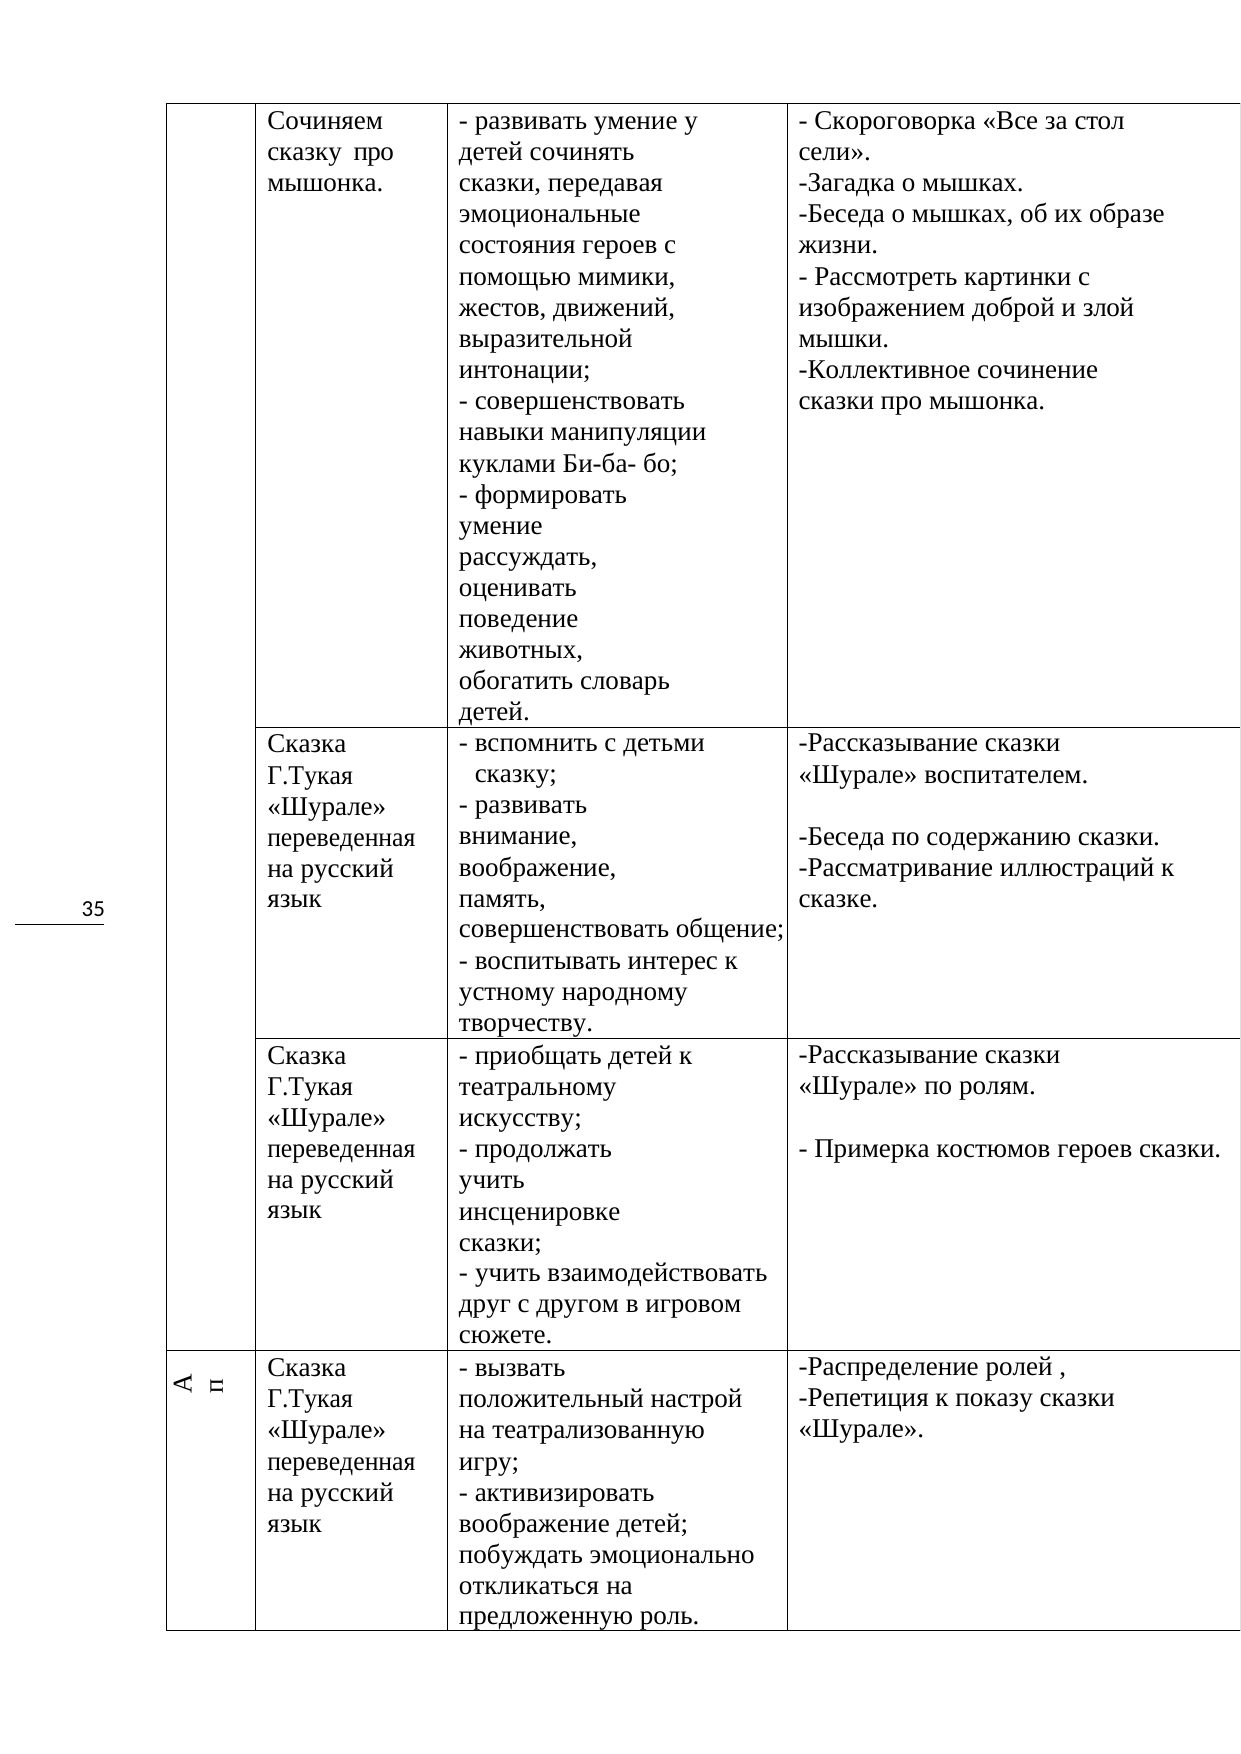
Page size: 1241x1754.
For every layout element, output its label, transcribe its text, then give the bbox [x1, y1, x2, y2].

table_cell приобщать детей к театральному искусству; продолжать учить инсценировке сказки; учить взаимодействовать друг с другом в игровом сюжете. [448, 1039, 787, 1350]
table_cell Сочиняем сказку про мышонка. [256, 104, 447, 727]
table_cell Сказка Г.Тукая «Шурале» переведенная на русский язык [256, 728, 447, 1038]
table_cell Апрель [167, 1351, 255, 1630]
table_cell -Рассказывание сказки «Шурале» воспитателем. -Беседа по содержанию сказки. -Рассматривание иллюстраций к сказке. [788, 728, 1240, 1038]
table_cell -Рассказывание сказки «Шурале» по ролям. - Примерка костюмов героев сказки. [788, 1039, 1240, 1350]
table_cell Сказка Г.Тукая «Шурале» переведенная на русский язык [256, 1351, 447, 1630]
table_cell -Распределение ролей , -Репетиция к показу сказки «Шурале». [788, 1351, 1240, 1630]
table_cell Сказка Г.Тукая «Шурале» переведенная на русский язык [256, 1039, 447, 1350]
table_cell вспомнить с детьми сказку; развивать внимание, воображение, память, совершенствовать общение; воспитывать интерес к устному народному творчеству. [448, 728, 787, 1038]
table_cell развивать умение у детей сочинять сказки, передавая эмоциональные состояния героев с помощью мимики, жестов, движений, выразительной интонации; совершенствовать навыки манипуляции куклами Би-ба- бо; формировать умение рассуждать, оценивать поведение животных, обогатить словарь детей. [448, 104, 787, 727]
table_cell вызвать положительный настрой на театрализованную игру; активизировать воображение детей; побуждать эмоционально откликаться на предложенную роль. [448, 1351, 787, 1630]
table_cell Скороговорка «Все за стол сели». -Загадка о мышках. -Беседа о мышках, об их образе жизни. Рассмотреть картинки с изображением доброй и злой мышки. -Коллективное сочинение сказки про мышонка. [788, 104, 1240, 727]
